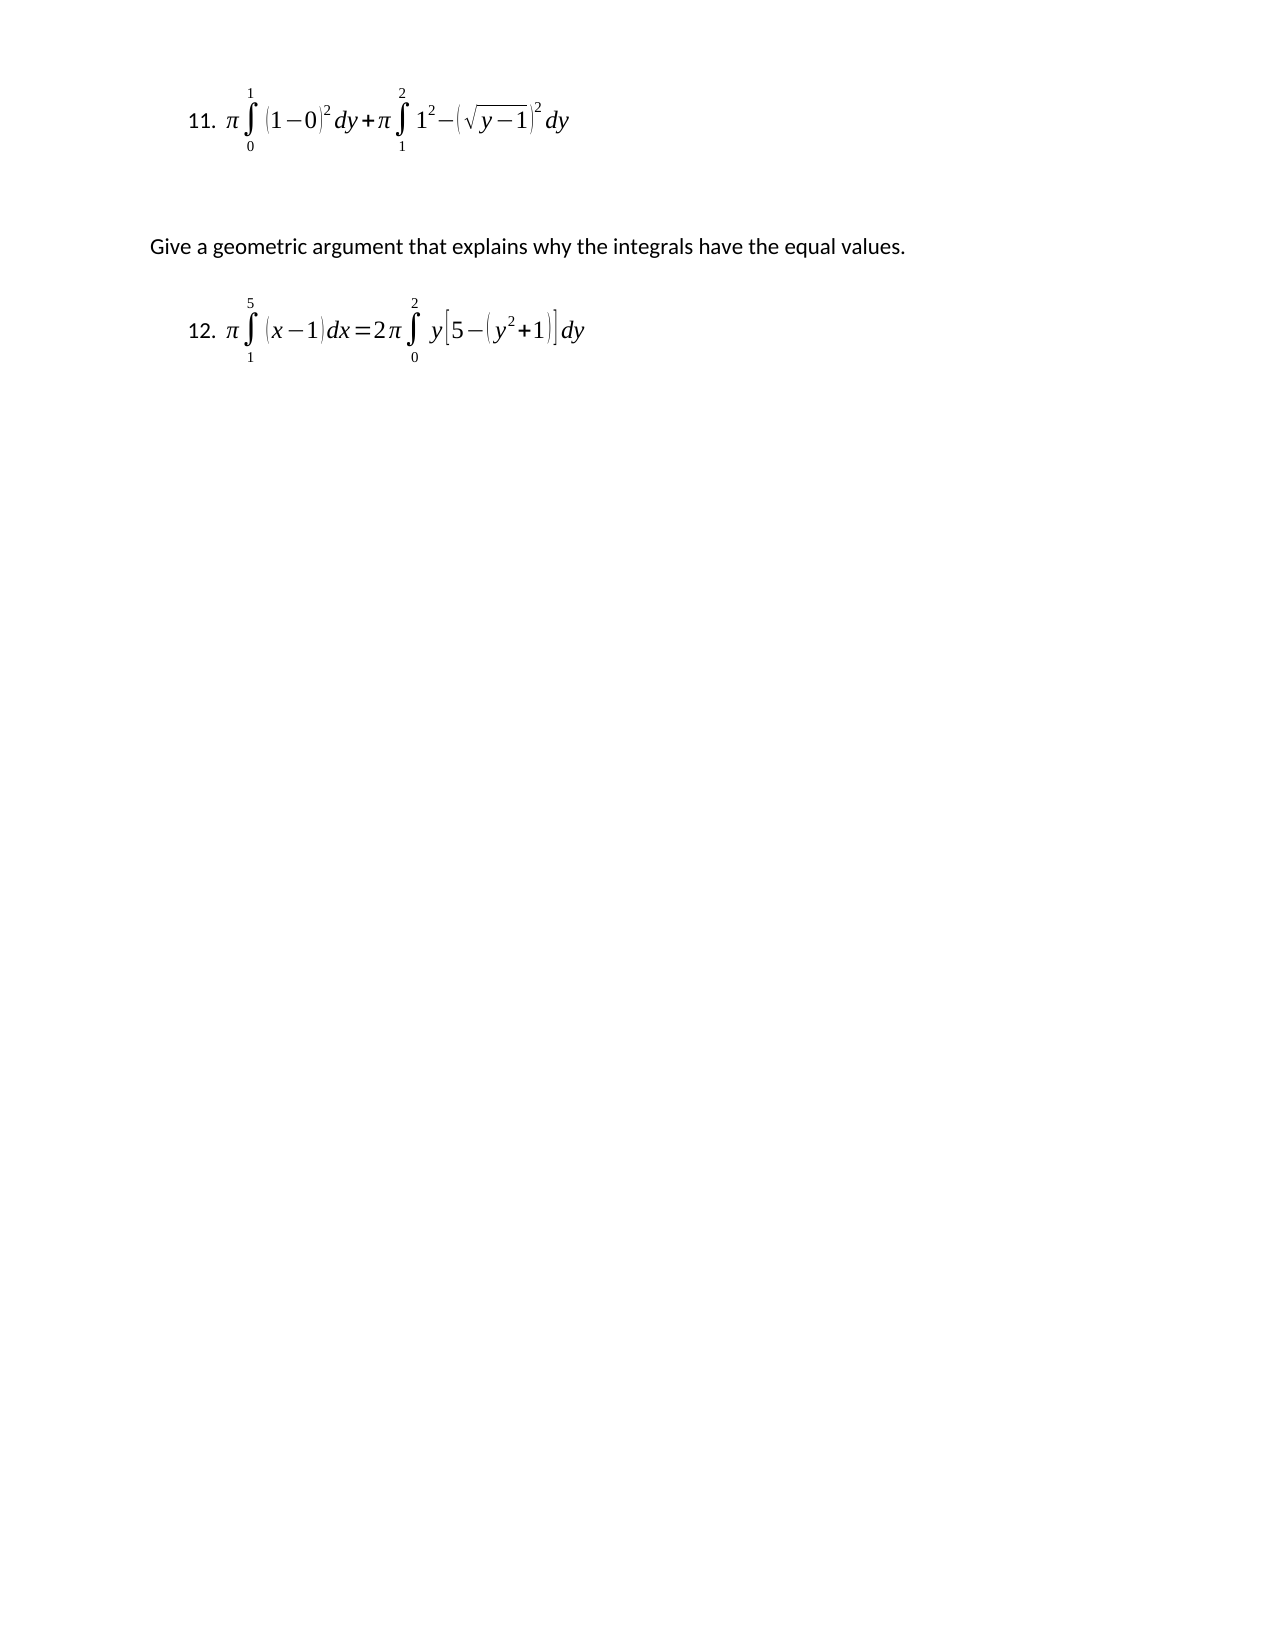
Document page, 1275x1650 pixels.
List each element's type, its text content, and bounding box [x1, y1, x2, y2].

text Give a geometric argument that explains why the integrals have the equal values. [150, 232, 1125, 260]
